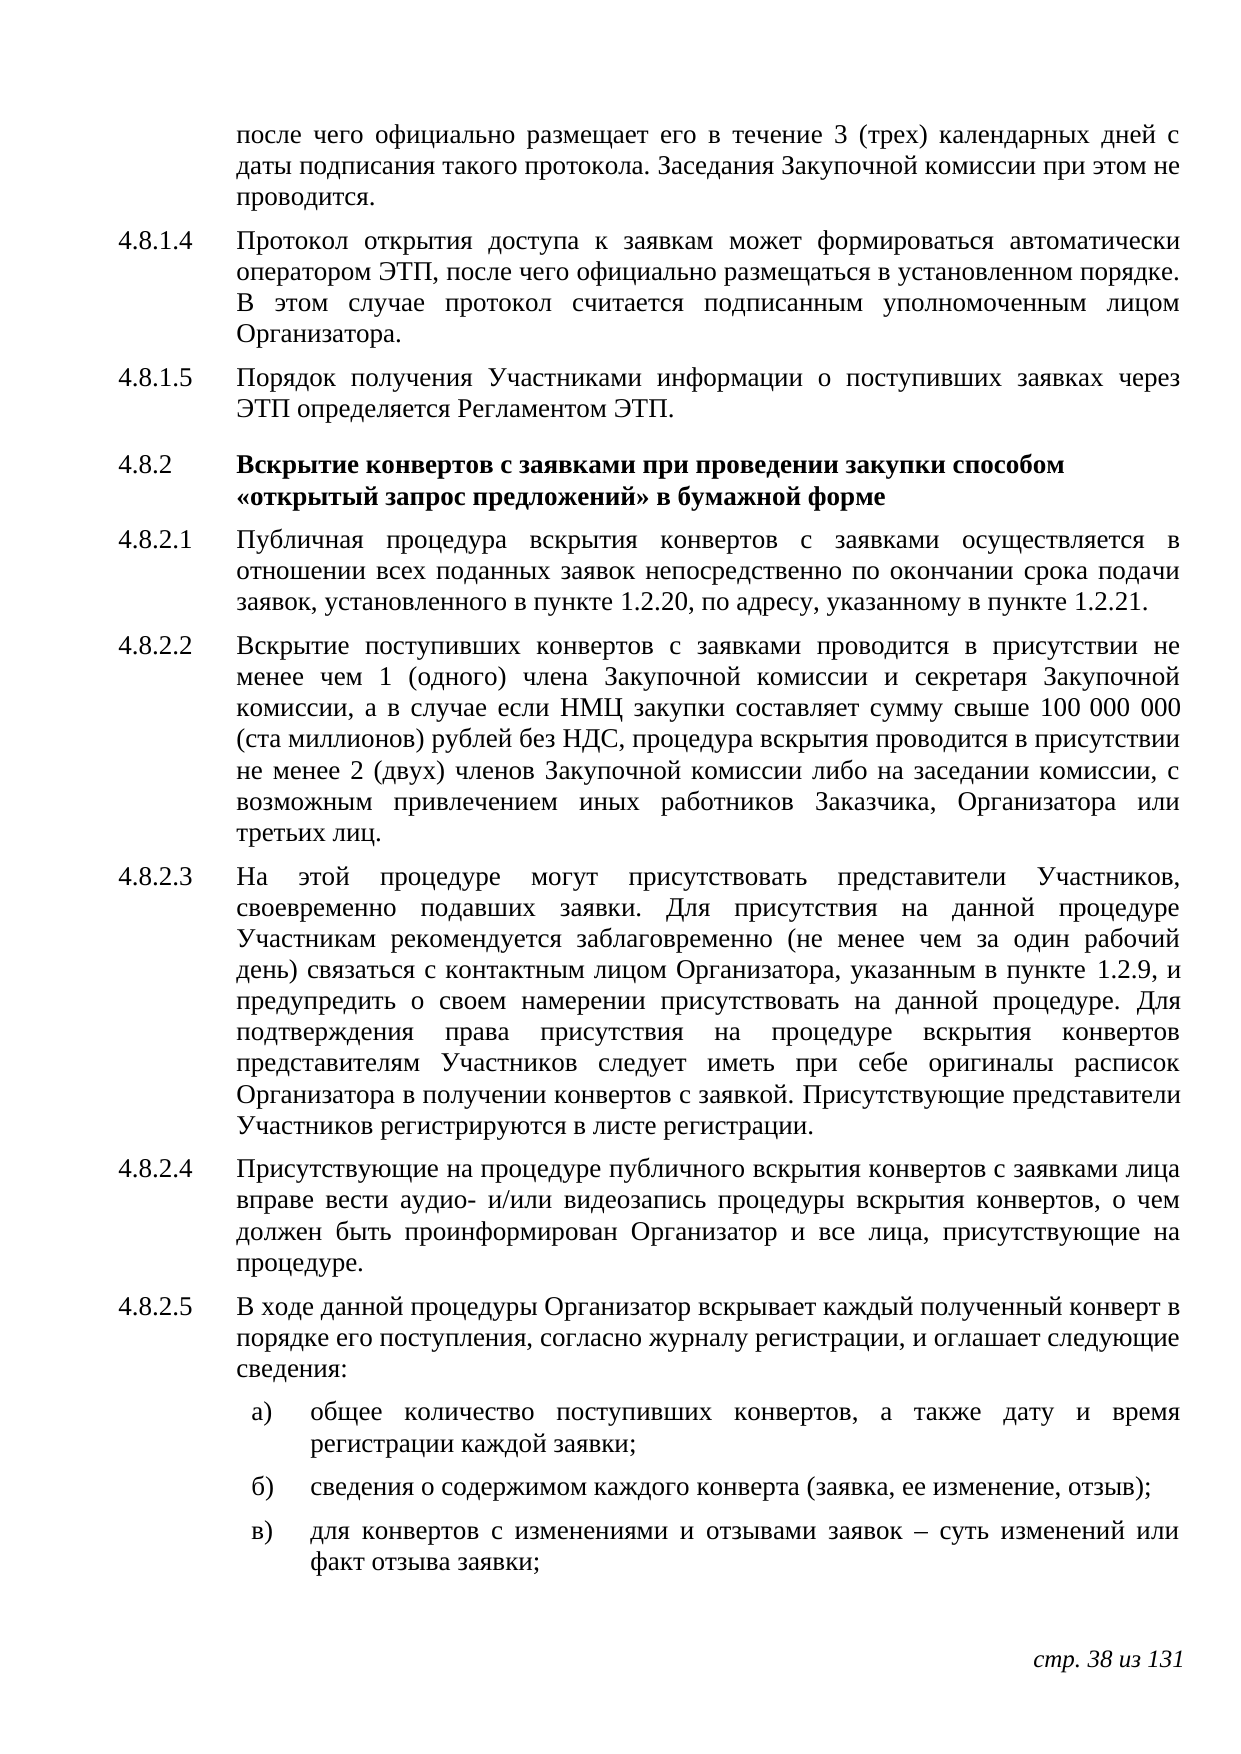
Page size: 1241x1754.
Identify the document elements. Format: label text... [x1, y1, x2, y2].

text общее количество поступивших конвертов, а также дату и время регистрации каждой заявки; [251, 1396, 1181, 1458]
text для конвертов с изменениями и отзывами заявок – суть изменений или факт отзыва заявки; [251, 1514, 1181, 1576]
text сведения о содержимом каждого конверта (заявка, ее изменение, отзыв); [251, 1470, 1181, 1501]
list после чего официально размещает его в течение 3 (трех) календарных дней с даты подписания такого протокола. Заседания Закупочной комиссии при этом не проводится. [236, 118, 1181, 212]
list Присутствующие на процедуре публичного вскрытия конвертов с заявками лица вправе вести аудио- и/или видеозапись процедуры вскрытия конвертов, о чем должен быть проинформирован Организатор и все лица, присутствующие на процедуре. [118, 1152, 1181, 1277]
list Порядок получения Участниками информации о поступивших заявках через ЭТП определяется Регламентом ЭТП. [118, 361, 1181, 423]
list На этой процедуре могут присутствовать представители Участников, своевременно подавших заявки. Для присутствия на данной процедуре Участникам рекомендуется заблаговременно (не менее чем за один рабочий день) связаться с контактным лицом Организатора, указанным в пункте 1.2.9, и предупредить о своем намерении присутствовать на данной процедуре. Для подтверждения права присутствия на процедуре вскрытия конвертов представителям Участников следует иметь при себе оригиналы расписок Организатора в получении конвертов с заявкой. Присутствующие представители Участников регистрируются в листе регистрации. [118, 860, 1181, 1140]
list Вскрытие поступивших конвертов с заявками проводится в присутствии не менее чем 1 (одного) члена Закупочной комиссии и секретаря Закупочной комиссии, а в случае если НМЦ закупки составляет сумму свыше 100 000 000 (ста миллионов) рублей без НДС, процедура вскрытия проводится в присутствии не менее 2 (двух) членов Закупочной комиссии либо на заседании комиссии, с возможным привлечением иных работников Заказчика, Организатора или третьих лиц. [118, 629, 1181, 847]
list Публичная процедура вскрытия конвертов с заявками осуществляется в отношении всех поданных заявок непосредственно по окончании срока подачи заявок, установленного в пункте 1.2.20, по адресу, указанному в пункте 1.2.21. [118, 523, 1181, 617]
list В ходе данной процедуры Организатор вскрывает каждый полученный конверт в порядке его поступления, согласно журналу регистрации, и оглашает следующие сведения: [118, 1289, 1181, 1383]
text Вскрытие конвертов с заявками при проведении закупки способом «открытый запрос предложений» в бумажной форме [118, 448, 1181, 511]
list Протокол открытия доступа к заявкам может формироваться автоматически оператором ЭТП, после чего официально размещаться в установленном порядке. В этом случае протокол считается подписанным уполномоченным лицом Организатора. [118, 224, 1181, 349]
